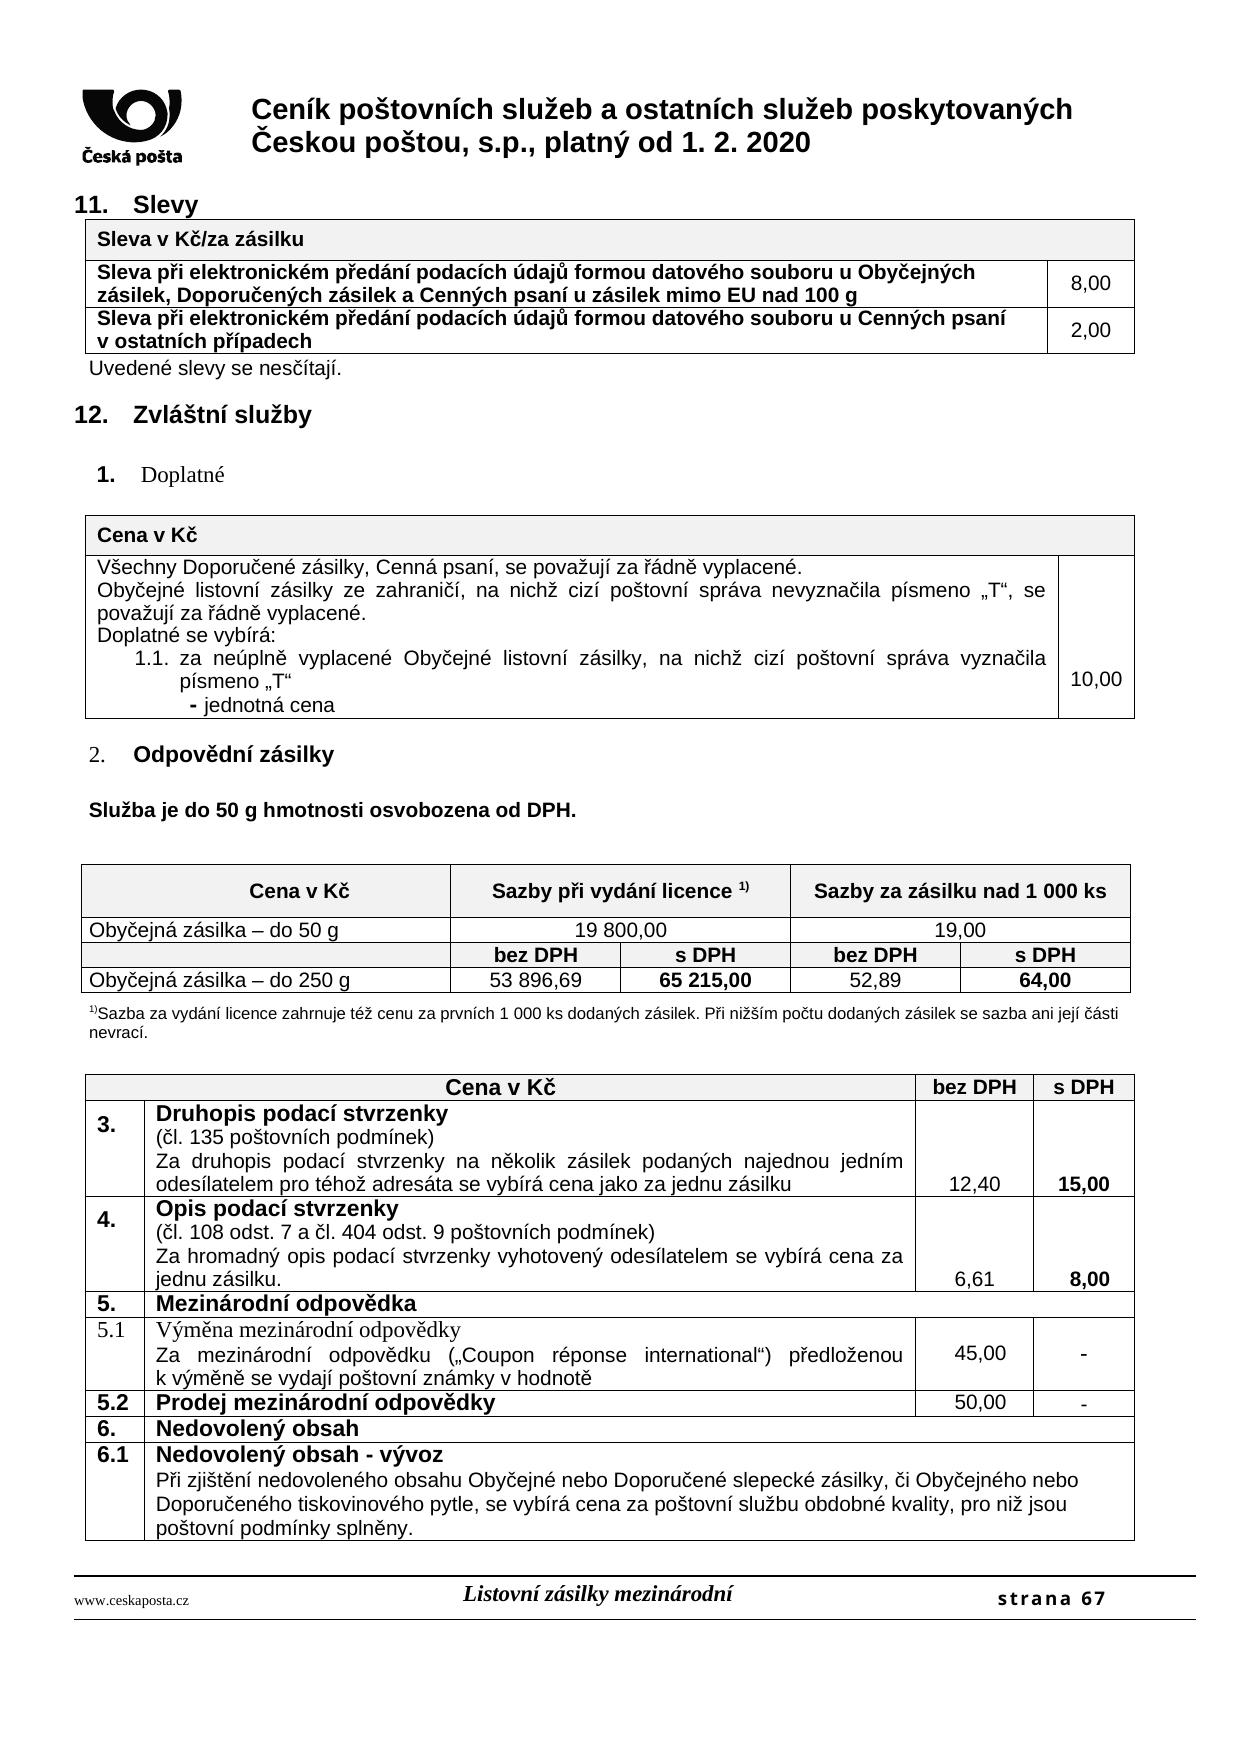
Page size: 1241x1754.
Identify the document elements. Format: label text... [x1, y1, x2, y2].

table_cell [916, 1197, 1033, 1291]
text Uvedené slevy se nesčítají. [89, 354, 1137, 381]
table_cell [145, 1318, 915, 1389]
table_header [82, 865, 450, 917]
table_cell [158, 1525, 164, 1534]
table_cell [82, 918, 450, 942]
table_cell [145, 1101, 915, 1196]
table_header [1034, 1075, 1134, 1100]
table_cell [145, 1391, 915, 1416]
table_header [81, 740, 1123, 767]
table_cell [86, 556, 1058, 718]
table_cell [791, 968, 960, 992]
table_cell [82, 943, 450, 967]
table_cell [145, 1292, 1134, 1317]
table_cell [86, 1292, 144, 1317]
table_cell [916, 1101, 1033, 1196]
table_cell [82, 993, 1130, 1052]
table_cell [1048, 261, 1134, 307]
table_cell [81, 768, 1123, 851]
subtitle Slevy [74, 192, 1137, 219]
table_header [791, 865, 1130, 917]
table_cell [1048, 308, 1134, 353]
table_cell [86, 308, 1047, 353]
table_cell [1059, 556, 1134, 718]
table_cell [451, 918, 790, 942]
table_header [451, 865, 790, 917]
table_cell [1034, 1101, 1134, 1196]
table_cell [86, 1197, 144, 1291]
subtitle Zvláštní služby [74, 402, 1137, 429]
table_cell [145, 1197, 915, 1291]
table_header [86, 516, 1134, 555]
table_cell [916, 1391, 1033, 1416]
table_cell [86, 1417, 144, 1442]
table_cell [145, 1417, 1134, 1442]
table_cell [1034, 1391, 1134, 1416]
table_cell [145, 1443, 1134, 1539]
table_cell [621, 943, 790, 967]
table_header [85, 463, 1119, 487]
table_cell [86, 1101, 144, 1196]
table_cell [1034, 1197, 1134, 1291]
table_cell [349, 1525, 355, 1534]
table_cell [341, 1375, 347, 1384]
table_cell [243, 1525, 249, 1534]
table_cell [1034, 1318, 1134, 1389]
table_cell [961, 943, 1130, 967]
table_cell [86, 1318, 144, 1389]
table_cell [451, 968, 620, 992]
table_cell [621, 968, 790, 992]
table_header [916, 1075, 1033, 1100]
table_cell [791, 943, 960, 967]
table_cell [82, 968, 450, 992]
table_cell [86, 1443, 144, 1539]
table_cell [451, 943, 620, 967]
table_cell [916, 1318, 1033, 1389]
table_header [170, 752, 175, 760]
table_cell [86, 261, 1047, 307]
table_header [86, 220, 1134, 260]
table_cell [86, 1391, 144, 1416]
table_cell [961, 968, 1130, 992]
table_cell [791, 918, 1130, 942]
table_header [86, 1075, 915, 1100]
